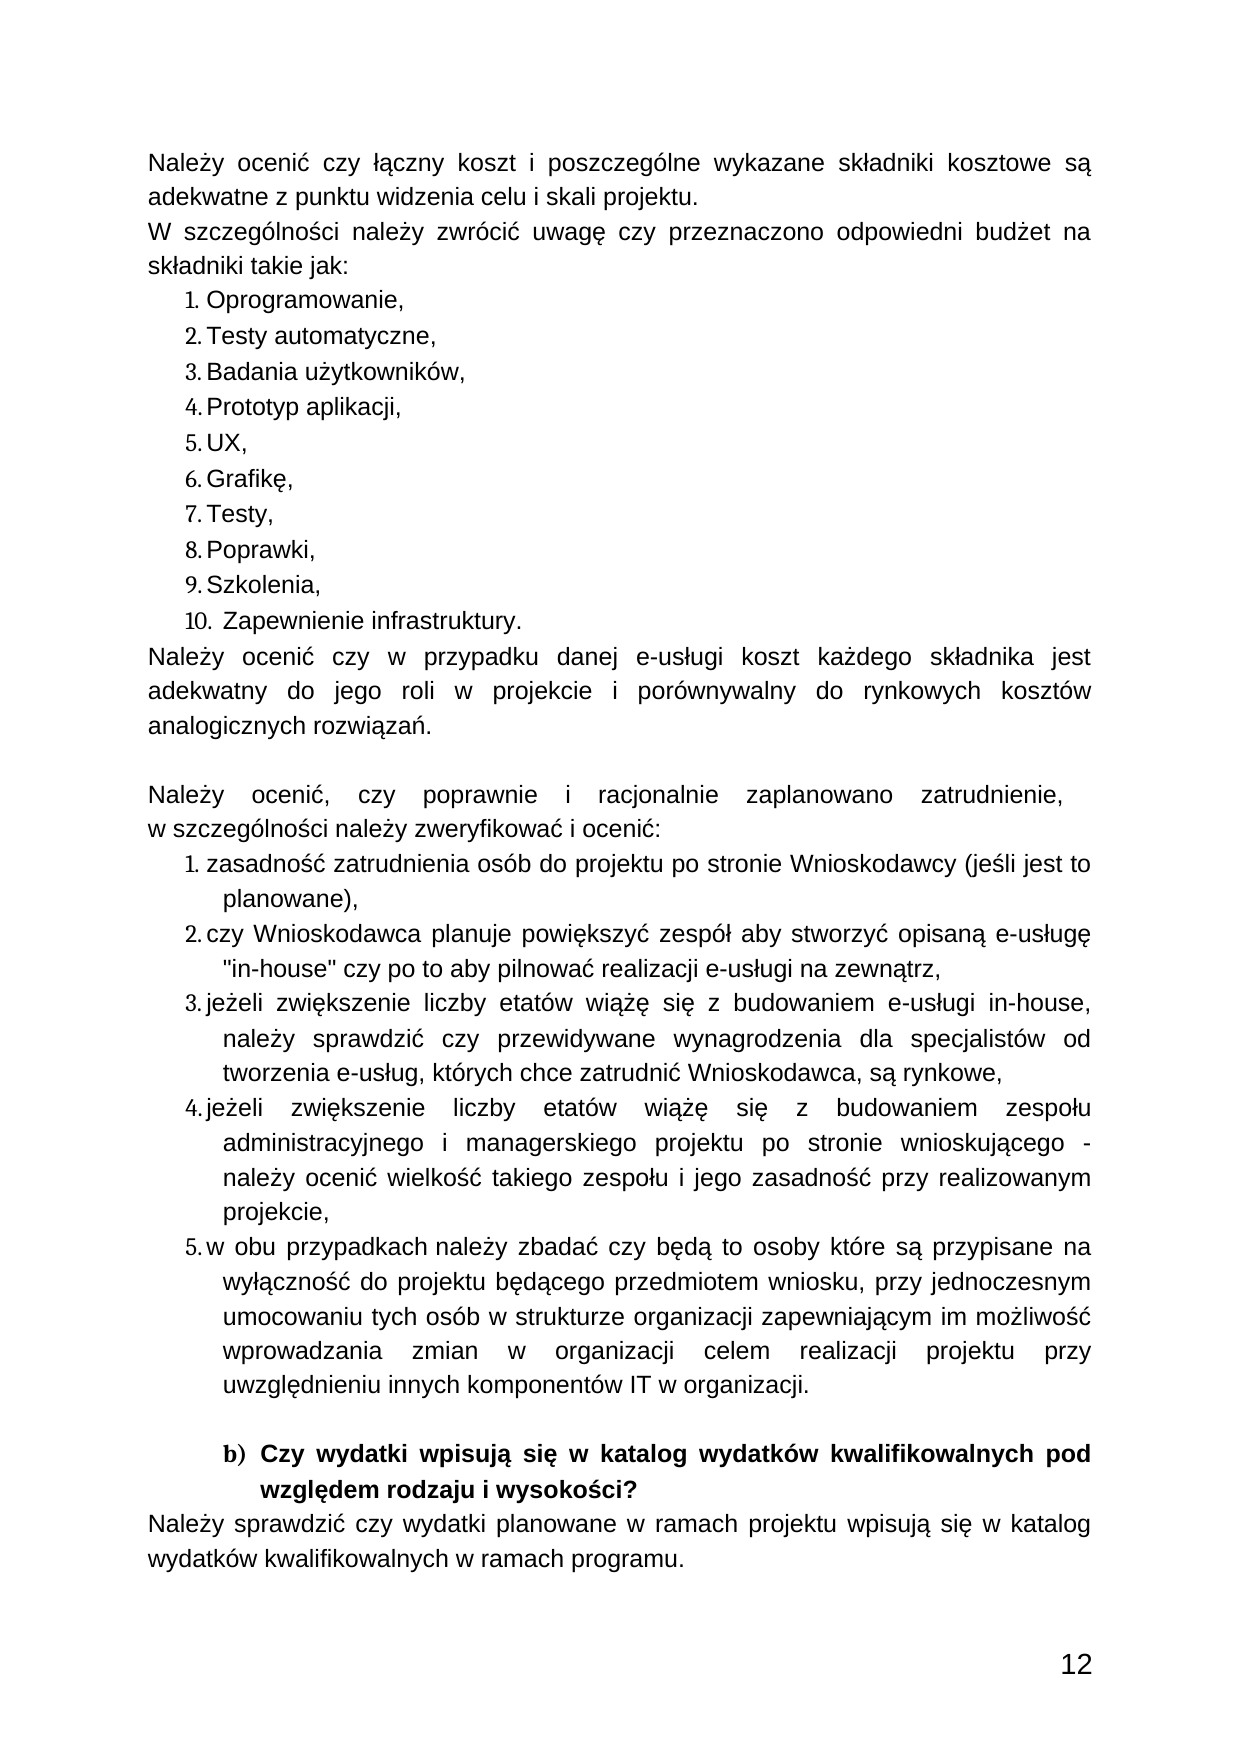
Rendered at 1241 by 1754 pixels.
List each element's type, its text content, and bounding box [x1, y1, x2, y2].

list Testy, [185, 499, 1093, 529]
list Szkolenia, [185, 571, 1093, 600]
text Należy ocenić czy łączny koszt i poszczególne wykazane składniki kosztowe są adekwatne z punktu widzenia celu i skali projektu. [148, 148, 1093, 211]
text Należy ocenić, czy poprawnie i racjonalnie zaplanowano zatrudnienie, w szczególności należy zweryfikować i ocenić: [148, 780, 1093, 843]
list Grafikę, [185, 464, 1093, 493]
list Badania użytkowników, [185, 357, 1093, 386]
list UX, [185, 428, 1093, 458]
list Testy automatyczne, [185, 321, 1093, 351]
list czy Wnioskodawca planuje powiększyć zespół aby stworzyć opisaną e-usługę "in-house" czy po to aby pilnować realizacji e-usługi na zewnątrz, [185, 918, 1093, 983]
list Oprogramowanie, [185, 286, 1093, 315]
list jeżeli zwiększenie liczby etatów wiążę się z budowaniem e-usługi in-house, należy sprawdzić czy przewidywane wynagrodzenia dla specjalistów od tworzenia e-usług, których chce zatrudnić Wnioskodawca, są rynkowe, [185, 988, 1093, 1087]
list Czy wydatki wpisują się w katalog wydatków kwalifikowalnych pod względem rodzaju i wysokości? [223, 1439, 1093, 1504]
list jeżeli zwiększenie liczby etatów wiążę się z budowaniem zespołu administracyjnego i managerskiego projektu po stronie wnioskującego - należy ocenić wielkość takiego zespołu i jego zasadność przy realizowanym projekcie, [185, 1093, 1093, 1226]
list zasadność zatrudnienia osób do projektu po stronie Wnioskodawcy (jeśli jest to planowane), [185, 849, 1093, 913]
list Zapewnienie infrastruktury. [185, 606, 1093, 636]
list Poprawki, [185, 535, 1093, 564]
list Prototyp aplikacji, [185, 392, 1093, 422]
list w obu przypadkach należy zbadać czy będą to osoby które są przypisane na wyłączność do projektu będącego przedmiotem wniosku, przy jednoczesnym umocowaniu tych osób w strukturze organizacji zapewniającym im możliwość wprowadzania zmian w organizacji celem realizacji projektu przy uwzględnieniu innych komponentów IT w organizacji. [185, 1232, 1093, 1399]
text Należy sprawdzić czy wydatki planowane w ramach projektu wpisują się w katalog wydatków kwalifikowalnych w ramach programu. [148, 1509, 1093, 1573]
text W szczególności należy zwrócić uwagę czy przeznaczono odpowiedni budżet na składniki takie jak: [148, 217, 1093, 280]
text Należy ocenić czy w przypadku danej e-usługi koszt każdego składnika jest adekwatny do jego roli w projekcie i porównywalny do rynkowych kosztów analogicznych rozwiązań. [148, 642, 1093, 739]
